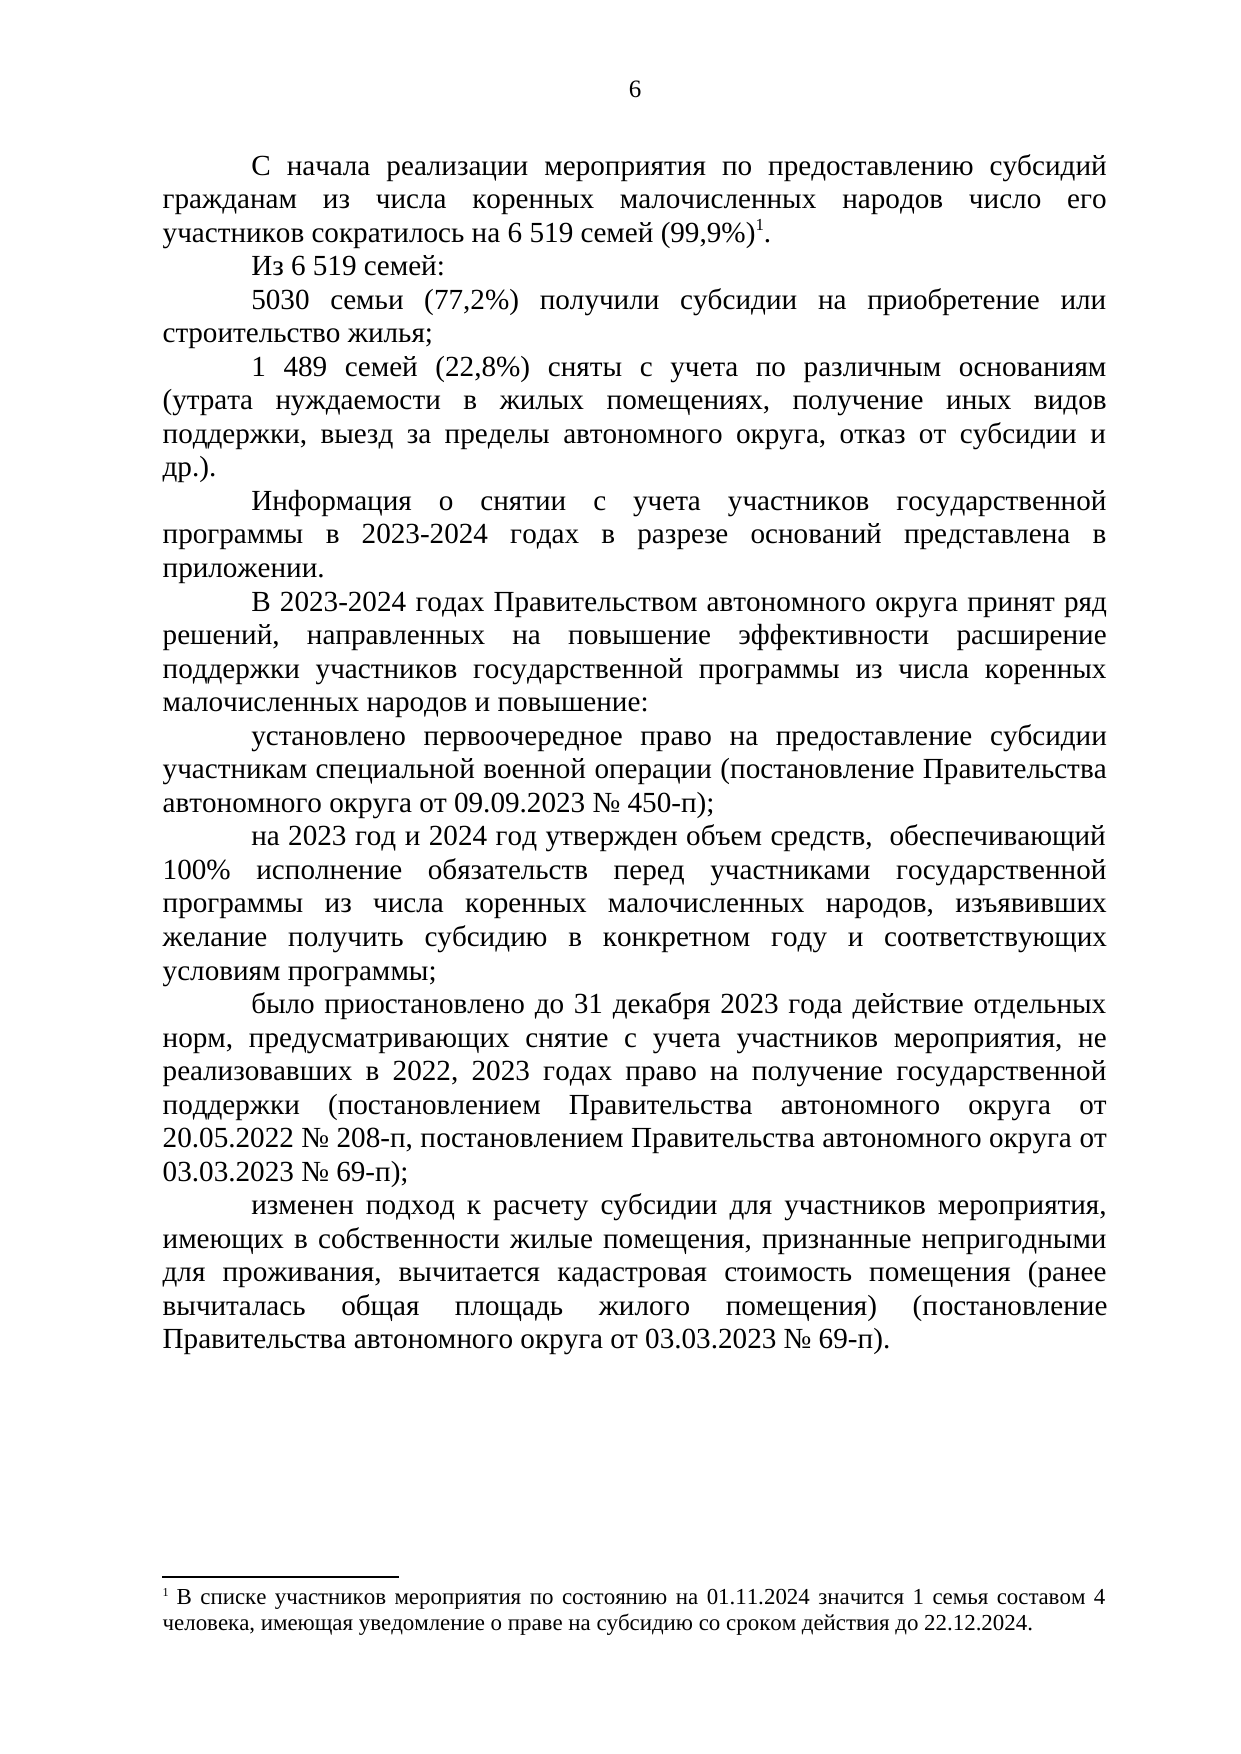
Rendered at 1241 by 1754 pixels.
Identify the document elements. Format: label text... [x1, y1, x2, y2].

text на 2023 год и 2024 год утвержден объем средств, обеспечивающий 100% исполнение обязательств перед участниками государственной программы из числа коренных малочисленных народов, изъявивших желание получить субсидию в конкретном году и соответствующих условиям программы; [162, 818, 1107, 986]
text изменен подход к расчету субсидии для участников мероприятия, имеющих в собственности жилые помещения, признанные непригодными для проживания, вычитается кадастровая стоимость помещения (ранее вычиталась общая площадь жилого помещения) (постановление Правительства автономного округа от 03.03.2023 № 69-п). [162, 1187, 1107, 1355]
text С начала реализации мероприятия по предоставлению субсидий гражданам из числа коренных малочисленных народов число его участников сократилось на 6 519 семей (99,9%). [162, 148, 1107, 248]
text установлено первоочередное право на предоставление субсидии участникам специальной военной операции (постановление Правительства автономного округа от 09.09.2023 № 450-п); [162, 718, 1107, 818]
text 1 489 семей (22,8%) сняты с учета по различным основаниям (утрата нуждаемости в жилых помещениях, получение иных видов поддержки, выезд за пределы автономного округа, отказ от субсидии и др.). [162, 349, 1107, 483]
text 5030 семьи (77,2%) получили субсидии на приобретение или строительство жилья; [162, 282, 1107, 349]
text было приостановлено до 31 декабря 2023 года действие отдельных норм, предусматривающих снятие с учета участников мероприятия, не реализовавших в 2022, 2023 годах право на получение государственной поддержки (постановлением Правительства автономного округа от 20.05.2022 № 208-п, постановлением Правительства автономного округа от 03.03.2023 № 69-п); [162, 986, 1107, 1187]
text Информация о снятии с учета участников государственной программы в 2023-2024 годах в разрезе оснований представлена в приложении. [162, 483, 1107, 584]
text В 2023-2024 годах Правительством автономного округа принят ряд решений, направленных на повышение эффективности расширение поддержки участников государственной программы из числа коренных малочисленных народов и повышение: [162, 584, 1107, 718]
text Из 6 519 семей: [162, 248, 1107, 282]
